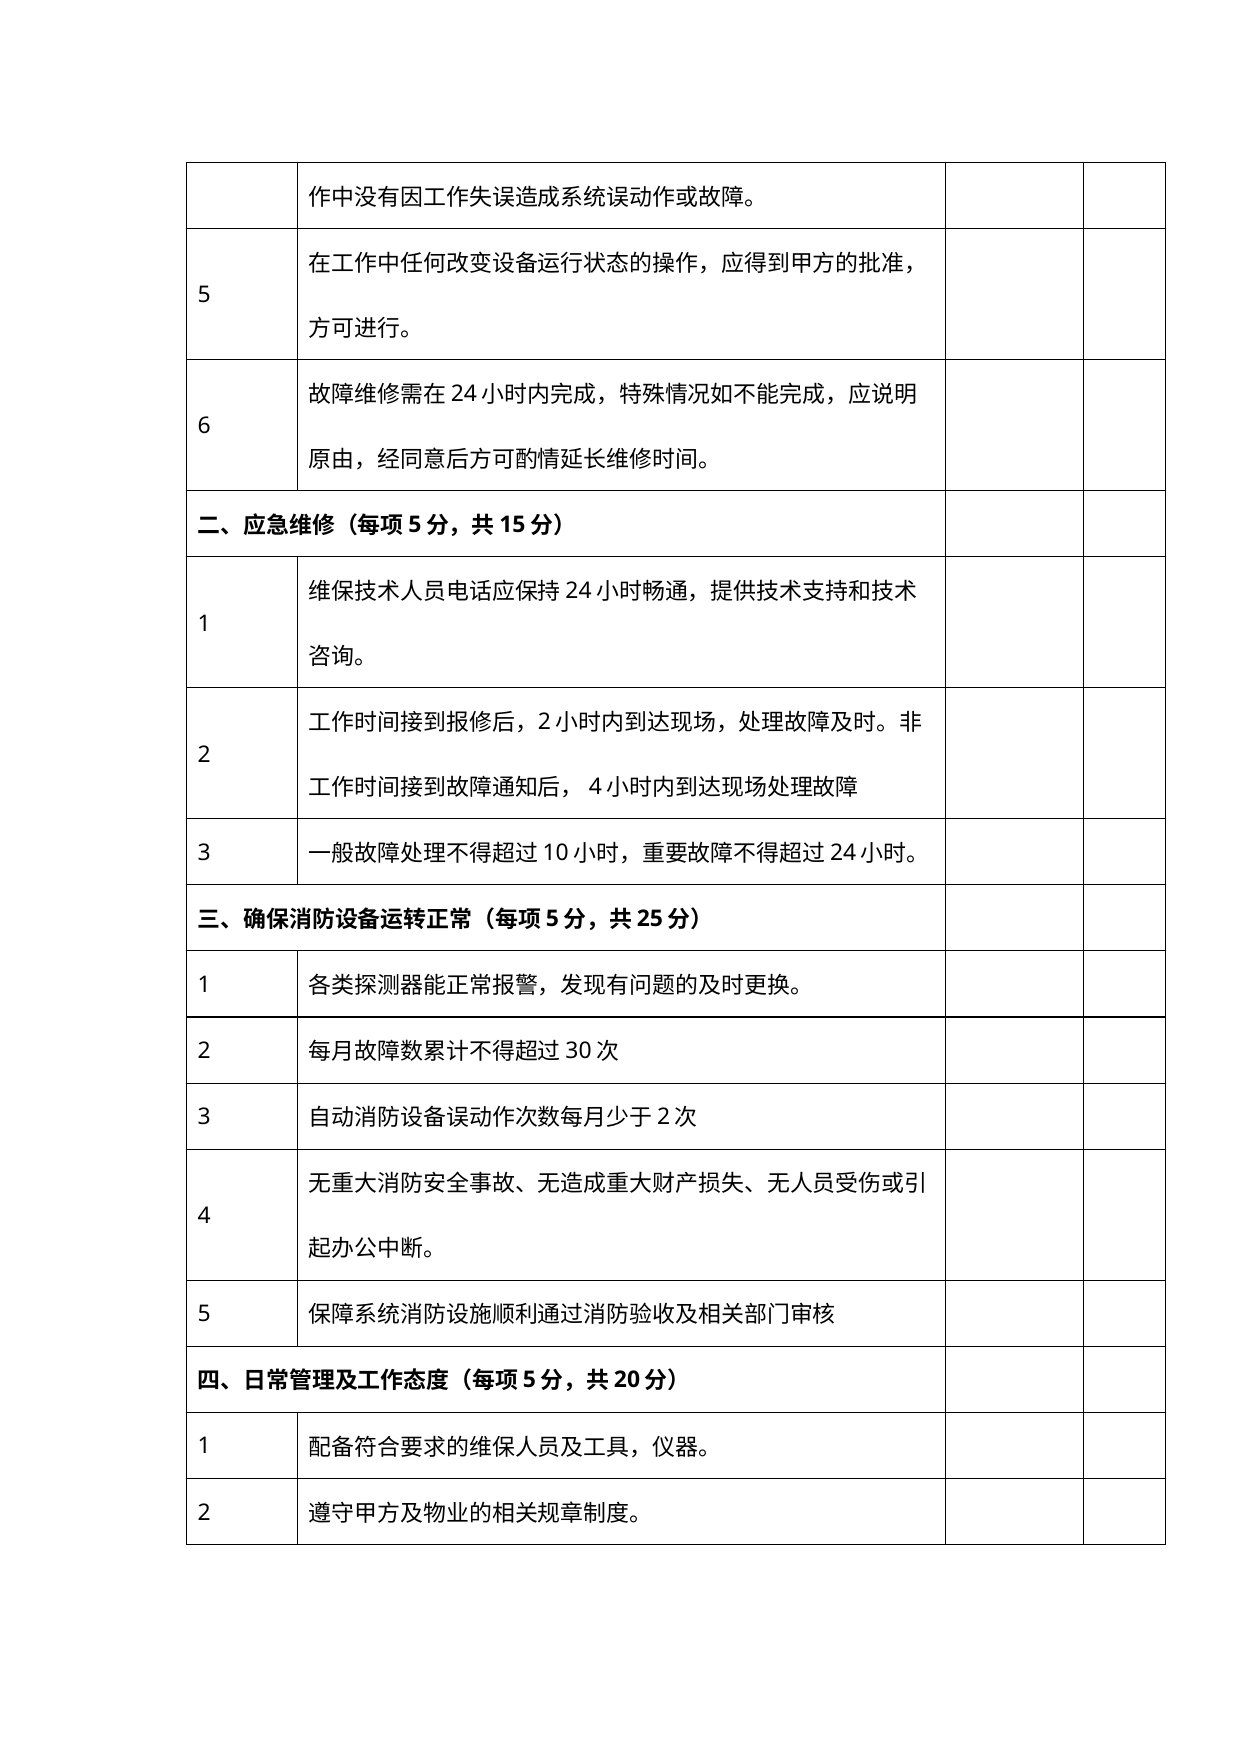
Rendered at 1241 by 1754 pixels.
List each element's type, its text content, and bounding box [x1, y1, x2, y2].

table_cell [1084, 1347, 1165, 1412]
table_cell [946, 1479, 1083, 1544]
table_cell 1 [187, 557, 297, 687]
table_cell 5 [187, 1281, 297, 1346]
table_cell 在工作中任何改变设备运行状态的操作，应得到甲方的批准，方可进行。 [298, 229, 945, 359]
table_cell [1084, 491, 1165, 556]
table_cell [1084, 1084, 1165, 1148]
table_cell [946, 360, 1083, 490]
table_cell 配备符合要求的维保人员及工具，仪器。 [298, 1413, 945, 1478]
table_cell [1084, 163, 1165, 228]
table_cell 4 [187, 1150, 297, 1279]
table_cell [946, 1413, 1083, 1478]
table_cell [1084, 1018, 1165, 1082]
table_cell 5 [187, 229, 297, 359]
table_cell 各类探测器能正常报警，发现有问题的及时更换。 [298, 951, 945, 1016]
table_cell 工作时间接到报修后，2小时内到达现场，处理故障及时。非工作时间接到故障通知后， 4小时内到达现场处理故障 [298, 688, 945, 818]
table_cell 2 [187, 1018, 297, 1082]
table_cell 1 [187, 951, 297, 1016]
table_cell [946, 819, 1083, 884]
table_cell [298, 163, 945, 228]
table_cell 4 [187, 163, 297, 228]
table_cell 一般故障处理不得超过10小时，重要故障不得超过24小时。 [298, 819, 945, 884]
table_cell 6 [187, 360, 297, 490]
table_cell [946, 688, 1083, 818]
table_cell 3 [187, 819, 297, 884]
table_cell [946, 1084, 1083, 1148]
table_cell [1084, 1479, 1165, 1544]
table_cell 三、确保消防设备运转正常（每项5分，共25分） [187, 885, 945, 950]
table_cell 四、日常管理及工作态度（每项5分，共20分） [187, 1347, 945, 1412]
table_cell 无重大消防安全事故、无造成重大财产损失、无人员受伤或引起办公中断。 [298, 1150, 945, 1279]
table_cell 二、应急维修（每项5分，共15分） [187, 491, 945, 556]
table_cell [1084, 819, 1165, 884]
table_cell 保障系统消防设施顺利通过消防验收及相关部门审核 [298, 1281, 945, 1346]
table_cell 故障维修需在24小时内完成，特殊情况如不能完成，应说明原由，经同意后方可酌情延长维修时间。 [298, 360, 945, 490]
table_cell [1084, 1150, 1165, 1279]
table_cell 2 [187, 1479, 297, 1544]
table_cell [946, 951, 1083, 1016]
table_cell [946, 1150, 1083, 1279]
table_cell [1084, 557, 1165, 687]
table_cell [1084, 1413, 1165, 1478]
table_cell [1084, 688, 1165, 818]
table_cell [946, 229, 1083, 359]
table_cell 2 [187, 688, 297, 818]
table_cell 每月故障数累计不得超过30次 [298, 1018, 945, 1082]
table_cell [1084, 1281, 1165, 1346]
table_cell [946, 1347, 1083, 1412]
table_cell 维保技术人员电话应保持24小时畅通，提供技术支持和技术咨询。 [298, 557, 945, 687]
table_cell 1 [187, 1413, 297, 1478]
table_cell [1084, 229, 1165, 359]
table_cell [946, 1018, 1083, 1082]
table_cell [946, 491, 1083, 556]
table_cell [946, 557, 1083, 687]
table_cell [1084, 360, 1165, 490]
table_cell [946, 885, 1083, 950]
table_cell 自动消防设备误动作次数每月少于2次 [298, 1084, 945, 1148]
table_cell 遵守甲方及物业的相关规章制度。 [298, 1479, 945, 1544]
table_cell [1084, 951, 1165, 1016]
table_cell [1084, 885, 1165, 950]
table_cell [946, 163, 1083, 228]
table_cell [946, 1281, 1083, 1346]
table_cell 3 [187, 1084, 297, 1148]
